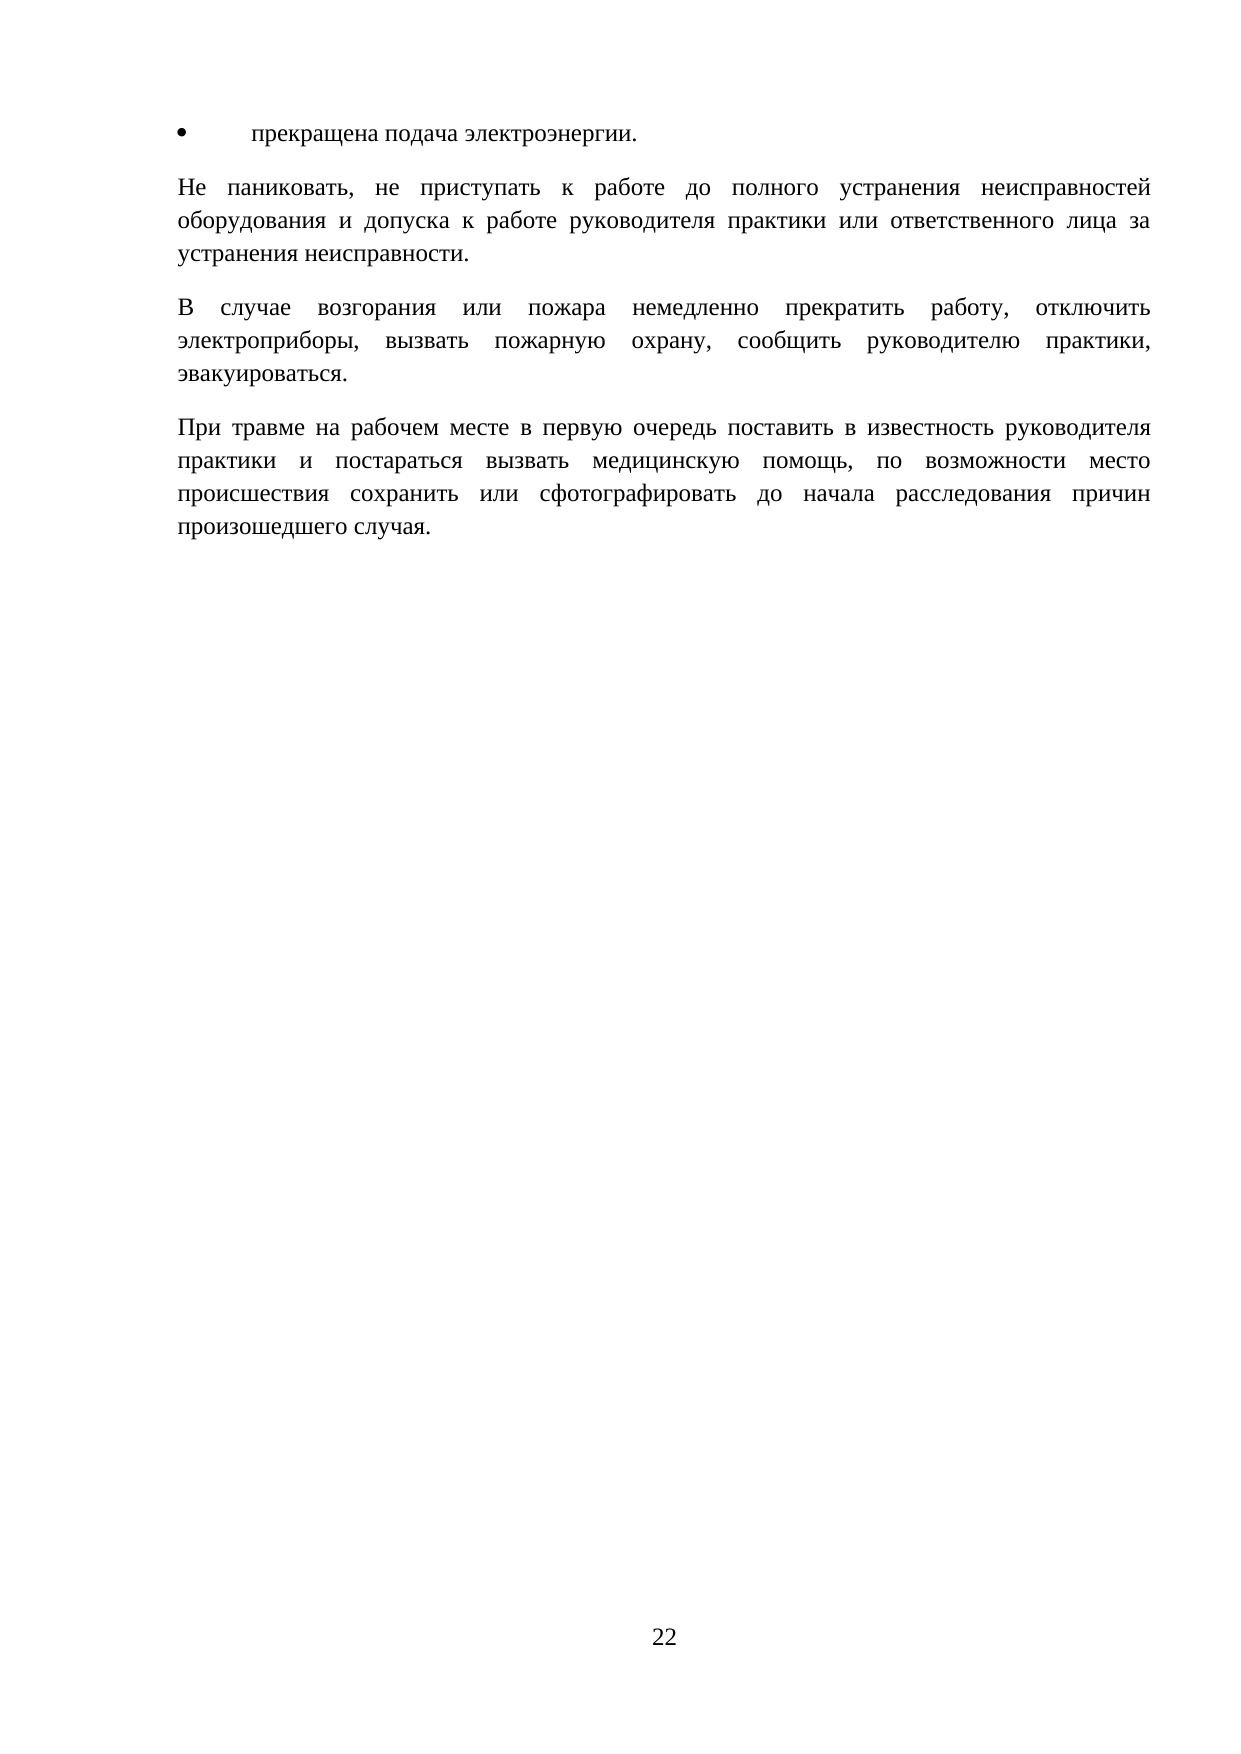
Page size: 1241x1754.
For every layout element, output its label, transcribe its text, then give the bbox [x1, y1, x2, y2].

text При травме на рабочем месте в первую очередь поставить в известность руководителя практики и постараться вызвать медицинскую помощь, по возможности место происшествия сохранить или сфотографировать до начала расследования причин произошедшего случая. [177, 412, 1152, 539]
text В случае возгорания или пожара немедленно прекратить работу, отключить электроприборы, вызвать пожарную охрану, сообщить руководителю практики, эвакуироваться. [177, 292, 1152, 387]
text Не паниковать, не приступать к работе до полного устранения неисправностей оборудования и допуска к работе руководителя практики или ответственного лица за устранения неисправности. [177, 172, 1152, 267]
list прекращена подача электроэнергии. [177, 118, 1152, 147]
